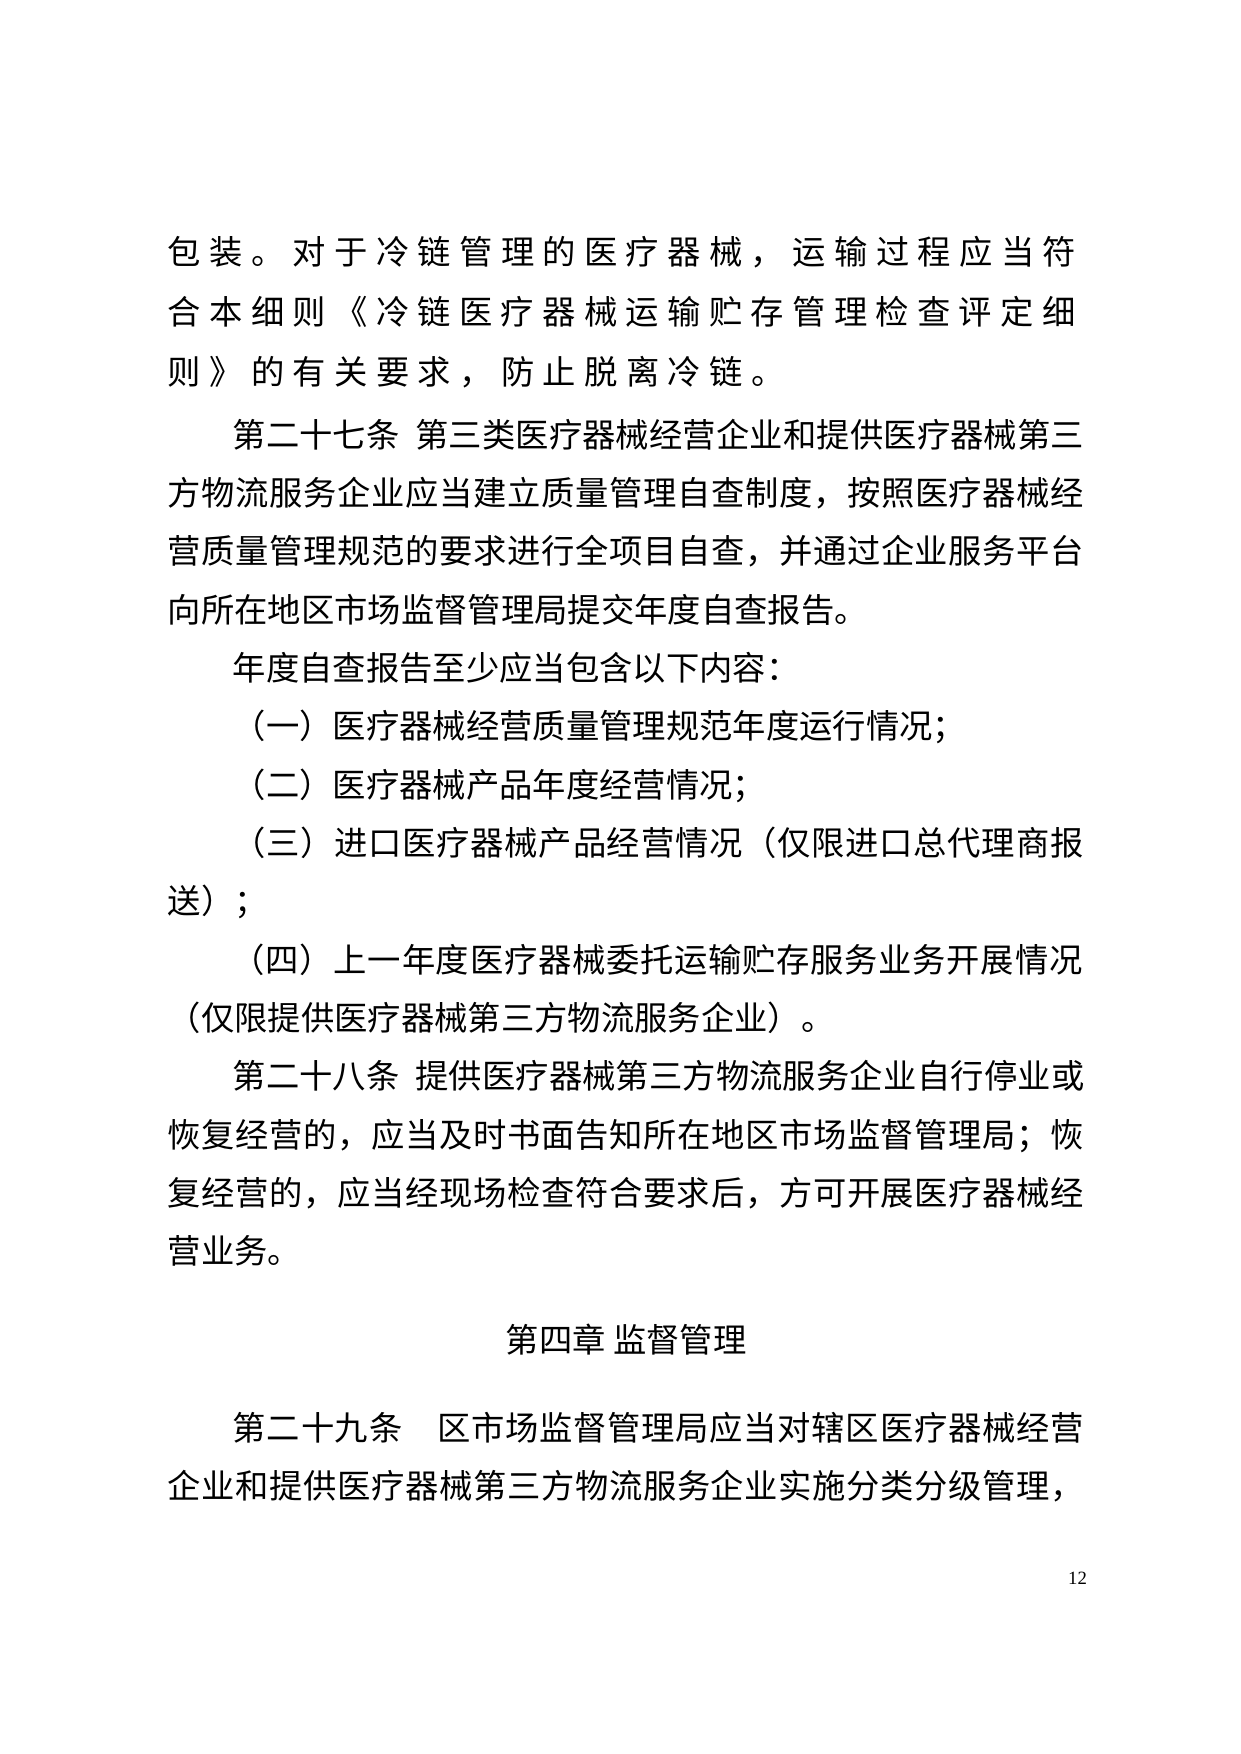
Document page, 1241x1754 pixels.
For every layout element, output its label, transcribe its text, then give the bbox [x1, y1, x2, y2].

text （三）进口医疗器械产品经营情况（仅限进口总代理商报送）； [168, 809, 1084, 925]
text 第二十八条 提供医疗器械第三方物流服务企业自行停业或恢复经营的，应当及时书面告知所在地区市场监督管理局；恢复经营的，应当经现场检查符合要求后，方可开展医疗器械经营业务。 [168, 1042, 1084, 1275]
text （二）医疗器械产品年度经营情况； [168, 750, 1084, 809]
text 第四章 监督管理 [168, 1305, 1084, 1364]
text 年度自查报告至少应当包含以下内容： [168, 634, 1084, 692]
text （一）医疗器械经营质量管理规范年度运行情况； [168, 692, 1084, 750]
text 第二十七条 第三类医疗器械经营企业和提供医疗器械第三方物流服务企业应当建立质量管理自查制度，按照医疗器械经营质量管理规范的要求进行全项目自查，并通过企业服务平台向所在地区市场监督管理局提交年度自查报告。 [168, 400, 1084, 634]
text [168, 219, 1084, 400]
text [168, 1394, 1084, 1511]
text （四）上一年度医疗器械委托运输贮存服务业务开展情况（仅限提供医疗器械第三方物流服务企业）。 [168, 925, 1084, 1042]
